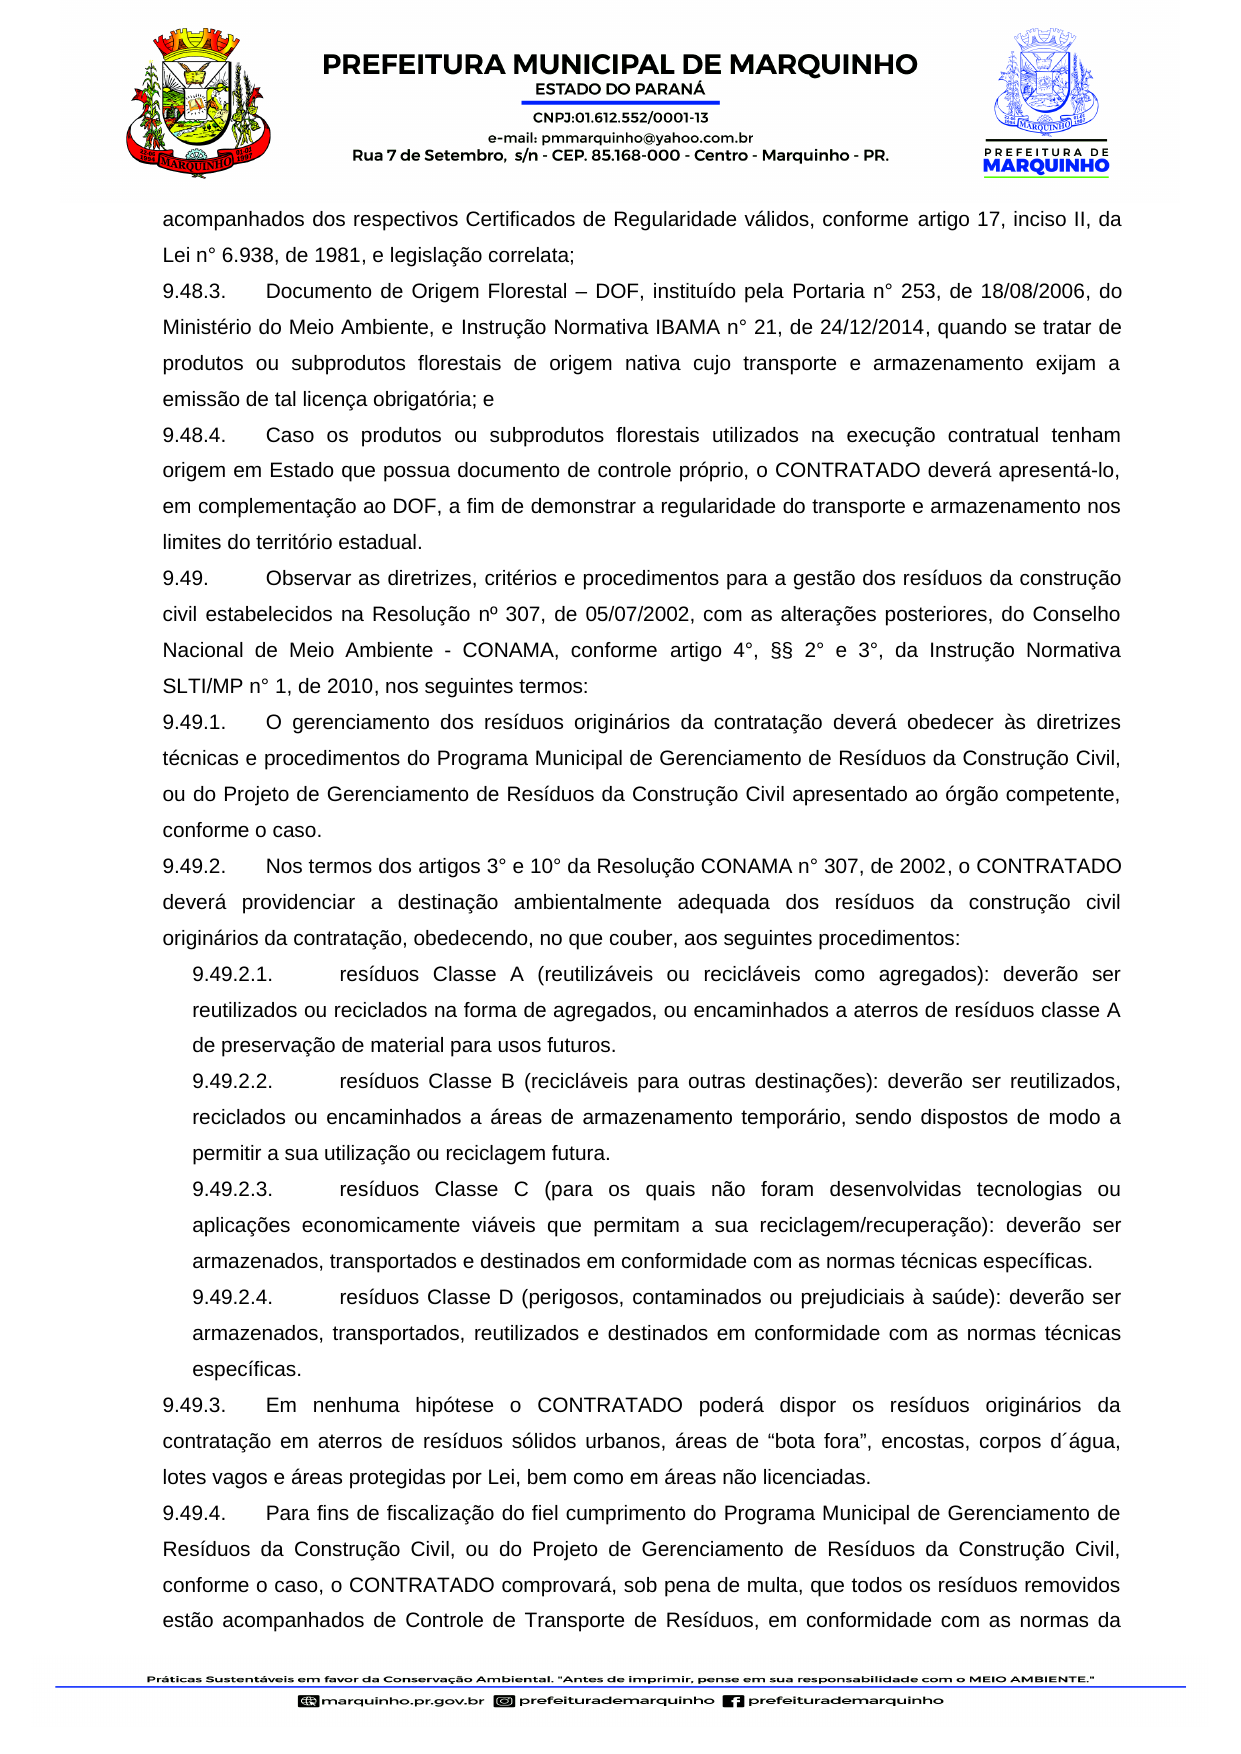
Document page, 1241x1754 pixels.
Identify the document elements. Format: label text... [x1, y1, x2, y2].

list O gerenciamento dos resíduos originários da contratação deverá obedecer às diretrizes técnicas e procedimentos do Programa Municipal de Gerenciamento de Resíduos da Construção Civil, ou do Projeto de Gerenciamento de Resíduos da Construção Civil apresentado ao órgão competente, conforme o caso. [162, 710, 1122, 842]
picture [31, 1655, 1210, 1727]
list Observar as diretrizes, critérios e procedimentos para a gestão dos resíduos da construção civil estabelecidos na Resolução nº 307, de 05/07/2002, com as alterações posteriores, do Conselho Nacional de Meio Ambiente - CONAMA, conforme artigo 4°, §§ 2° e 3°, da Instrução Normativa SLTI/MP n° 1, de 2010, nos seguintes termos: [162, 566, 1122, 698]
picture [60, 0, 1181, 203]
list Em nenhuma hipótese o CONTRATADO poderá dispor os resíduos originários da contratação em aterros de resíduos sólidos urbanos, áreas de “bota fora”, encostas, corpos d´água, lotes vagos e áreas protegidas por Lei, bem como em áreas não licenciadas. [162, 1393, 1122, 1488]
list resíduos Classe A (reutilizáveis ou recicláveis como agregados): deverão ser reutilizados ou reciclados na forma de agregados, ou encaminhados a aterros de resíduos classe A de preservação de material para usos futuros. [192, 961, 1122, 1057]
list Caso os produtos ou subprodutos florestais utilizados na execução contratual tenham origem em Estado que possua documento de controle próprio, o CONTRATADO deverá apresentá-lo, em complementação ao DOF, a fim de demonstrar a regularidade do transporte e armazenamento nos limites do território estadual. [162, 422, 1122, 554]
list resíduos Classe B (recicláveis para outras destinações): deverão ser reutilizados, reciclados ou encaminhados a áreas de armazenamento temporário, sendo dispostos de modo a permitir a sua utilização ou reciclagem futura. [192, 1069, 1122, 1165]
list resíduos Classe D (perigosos, contaminados ou prejudiciais à saúde): deverão ser armazenados, transportados, reutilizados e destinados em conformidade com as normas técnicas específicas. [192, 1285, 1122, 1381]
list resíduos Classe C (para os quais não foram desenvolvidas tecnologias ou aplicações economicamente viáveis que permitam a sua reciclagem/recuperação): deverão ser armazenados, transportados e destinados em conformidade com as normas técnicas específicas. [192, 1177, 1122, 1273]
list Nos termos dos artigos 3° e 10° da Resolução CONAMA n° 307, de 2002, o CONTRATADO deverá providenciar a destinação ambientalmente adequada dos resíduos da construção civil originários da contratação, obedecendo, no que couber, aos seguintes procedimentos: [162, 854, 1122, 949]
list Documento de Origem Florestal – DOF, instituído pela Portaria n° 253, de 18/08/2006, do Ministério do Meio Ambiente, e Instrução Normativa IBAMA n° 21, de 24/12/2014, quando se tratar de produtos ou subprodutos florestais de origem nativa cujo transporte e armazenamento exijam a emissão de tal licença obrigatória; e [162, 279, 1122, 410]
